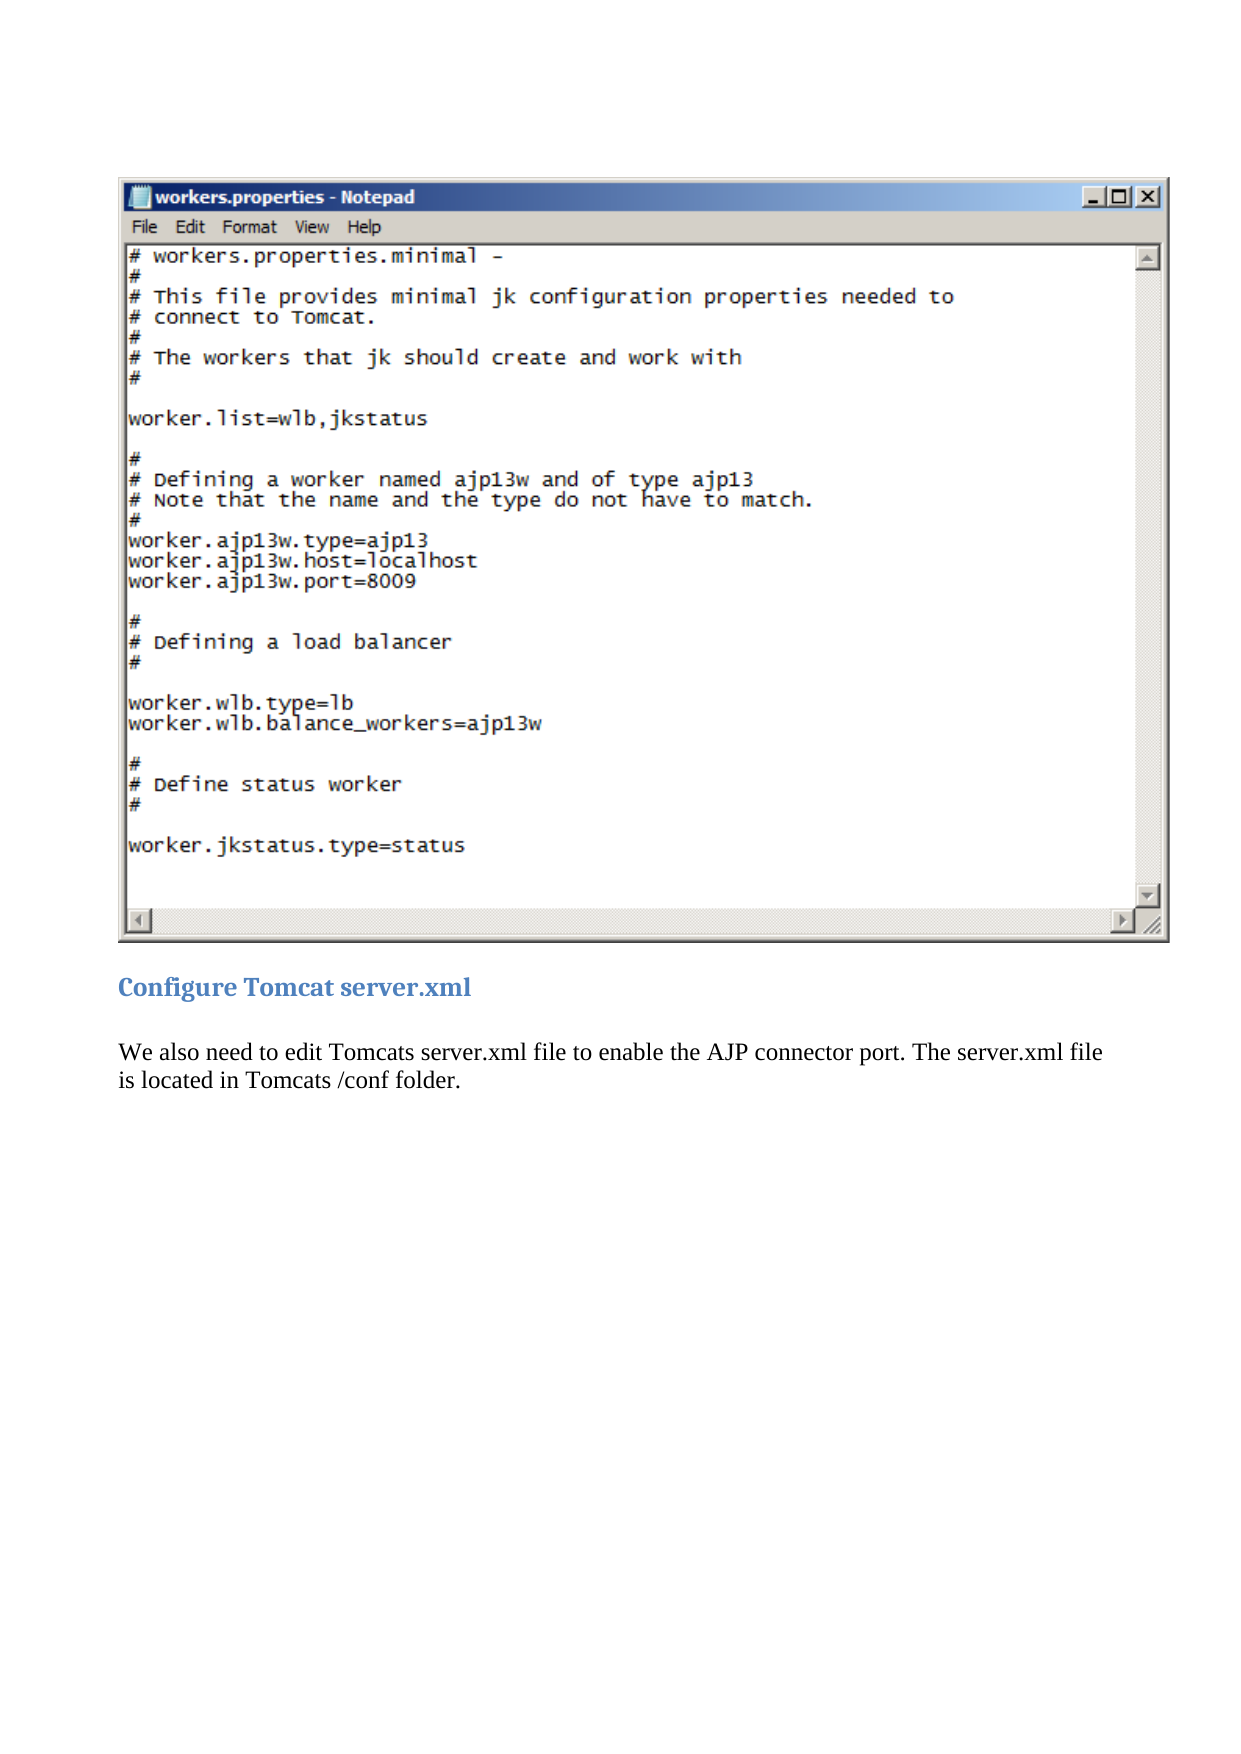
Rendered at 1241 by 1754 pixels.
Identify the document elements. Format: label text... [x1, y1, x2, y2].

picture [118, 177, 1170, 943]
subtitle Configure Tomcat server.xml [118, 972, 1122, 1003]
text We also need to edit Tomcats server.xml file to enable the AJP connector port. The server.xml file is located in Tomcats /conf folder. [118, 1037, 1122, 1094]
